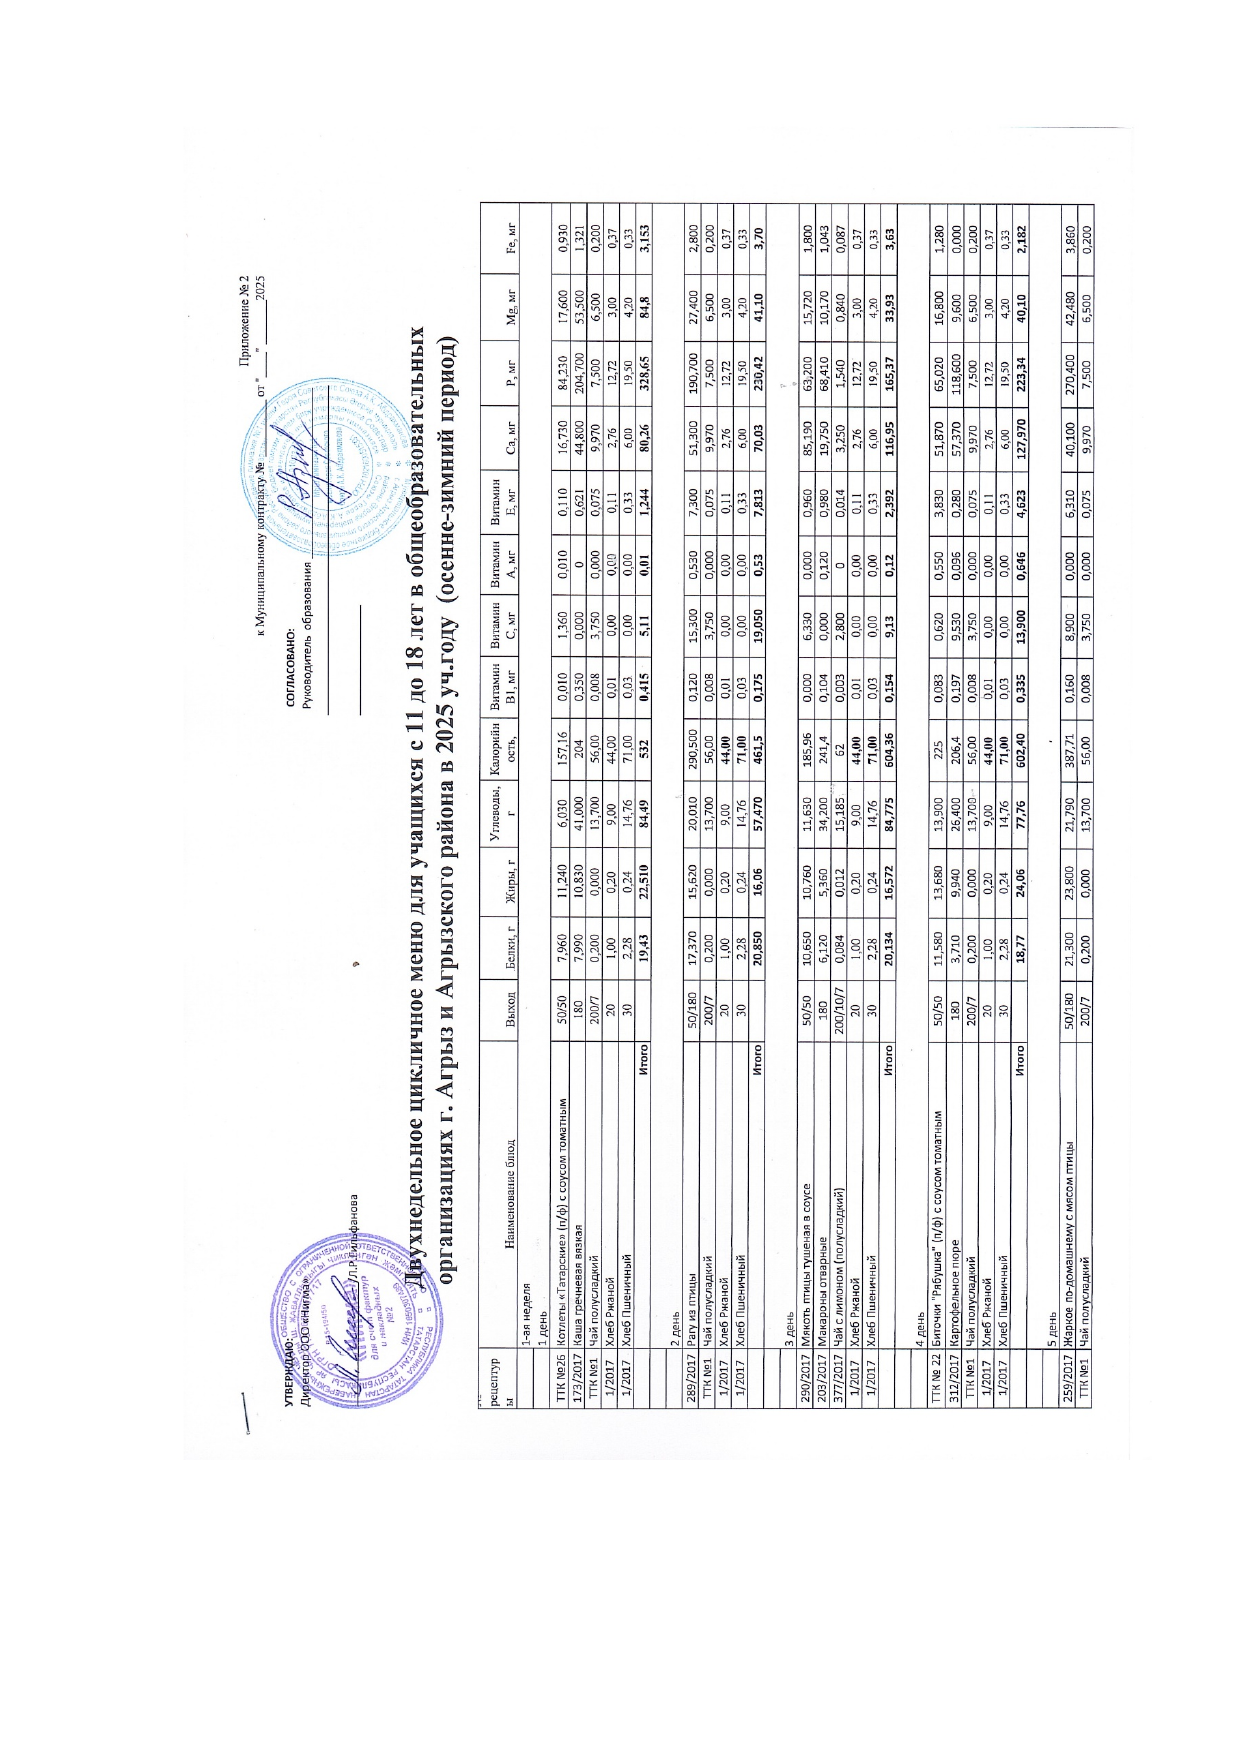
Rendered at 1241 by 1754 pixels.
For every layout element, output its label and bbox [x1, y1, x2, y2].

picture [177, 118, 1152, 1460]
